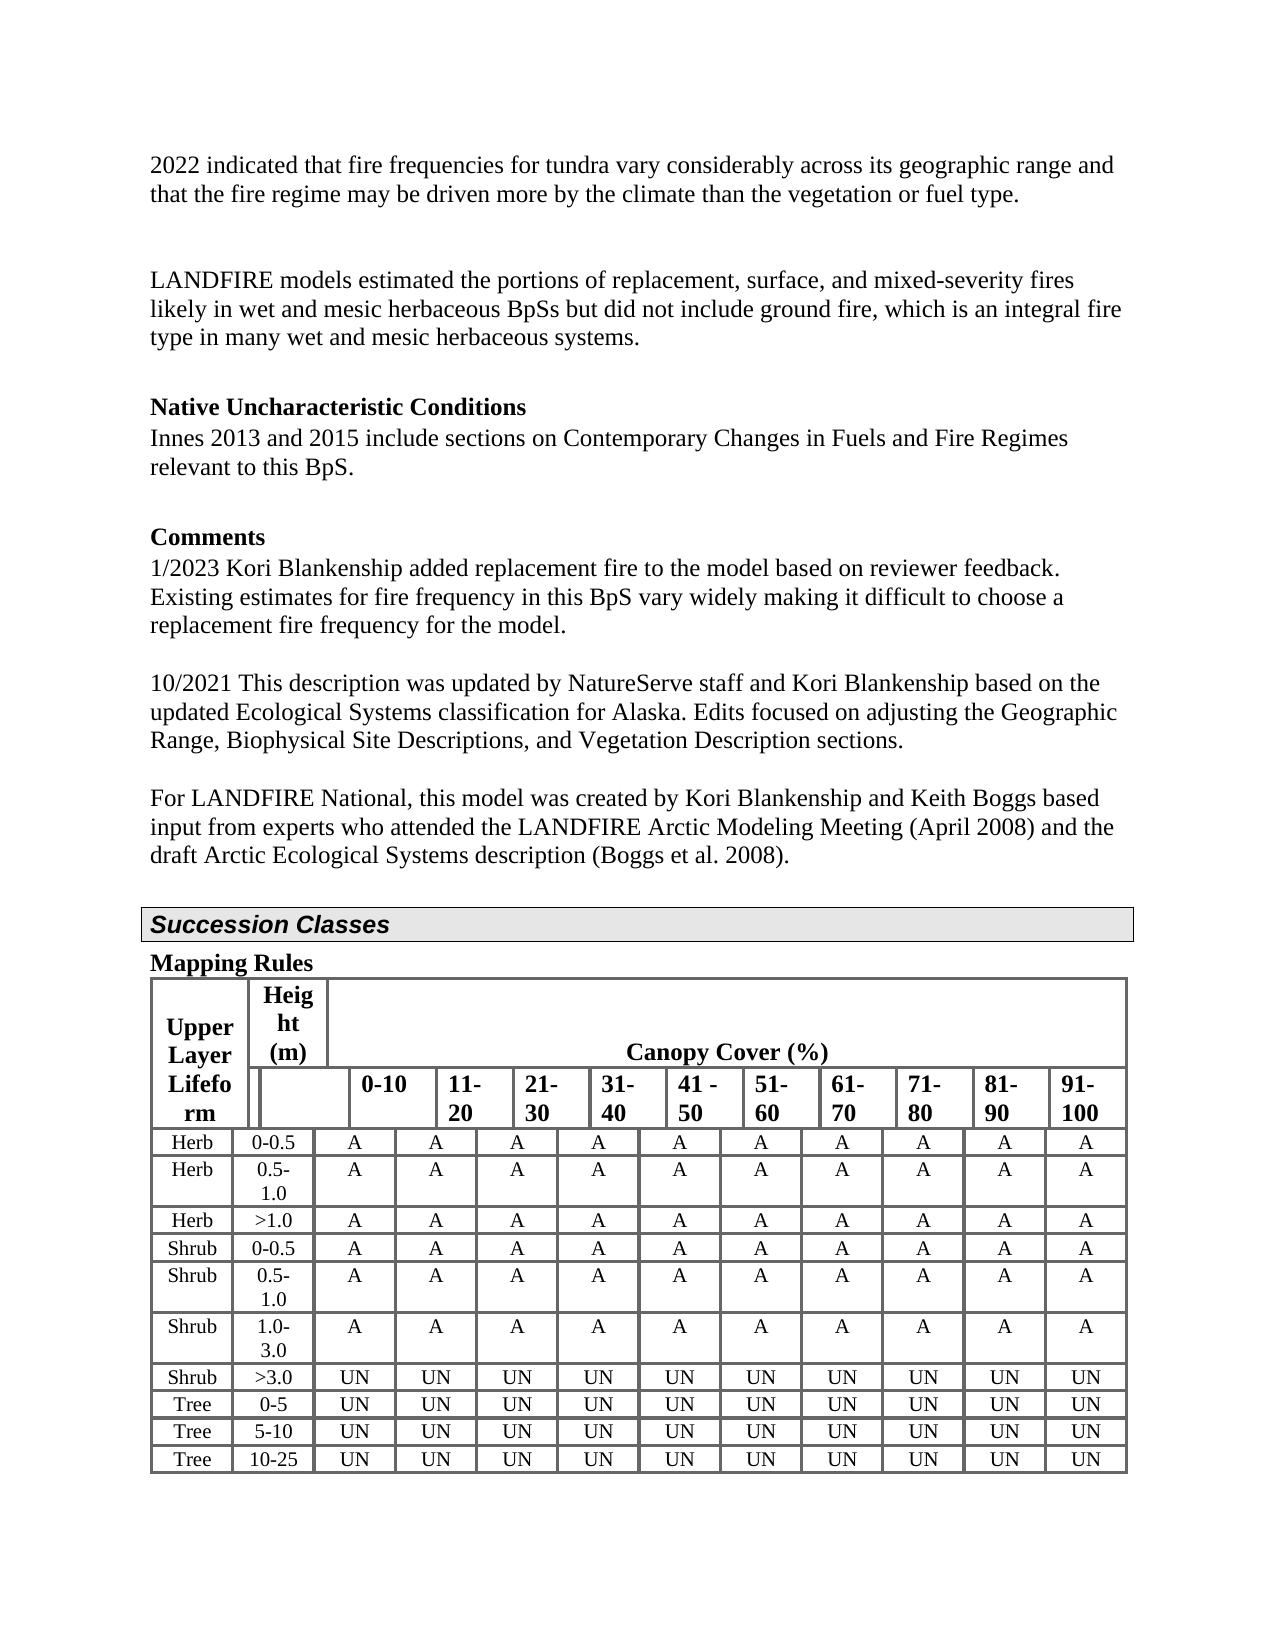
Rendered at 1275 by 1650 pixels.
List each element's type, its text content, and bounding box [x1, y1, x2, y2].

table_header Height (m) [250, 980, 326, 1066]
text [150, 150, 1125, 207]
table_cell UN [722, 1420, 800, 1443]
table_cell UN [559, 1447, 637, 1471]
table_cell UN [316, 1365, 394, 1389]
table_cell UN [884, 1392, 962, 1416]
table_cell A [966, 1157, 1044, 1205]
table_cell A [397, 1157, 475, 1205]
table_cell A [722, 1208, 800, 1232]
table_cell A [1047, 1263, 1125, 1311]
table_cell A [397, 1130, 475, 1154]
table_cell UN [803, 1392, 881, 1416]
text 10/2021 This description was updated by NatureServe staff and Kori Blankenship based on the updated Ecological Systems classification for Alaska. Edits focused on adjusting the Geographic Range, Biophysical Site Descriptions, and Vegetation Description sections. [150, 668, 1125, 754]
table_cell A [559, 1235, 637, 1259]
table_cell A [966, 1314, 1044, 1362]
table_cell A [884, 1157, 962, 1205]
table_cell UN [966, 1392, 1044, 1416]
table_cell A [641, 1157, 719, 1205]
table_cell A [316, 1208, 394, 1232]
table_cell Shrub [153, 1314, 231, 1362]
table_cell A [559, 1314, 637, 1362]
table_cell A [316, 1235, 394, 1259]
table_cell UN [559, 1365, 637, 1389]
table_cell A [1047, 1157, 1125, 1205]
text Succession Classes [142, 908, 1133, 941]
table_cell UN [884, 1420, 962, 1443]
table_cell 11-20 [438, 1069, 512, 1127]
table_cell A [641, 1208, 719, 1232]
table_cell 71-80 [898, 1069, 972, 1127]
table_cell 0-0.5 [234, 1130, 312, 1154]
table_cell A [641, 1314, 719, 1362]
table_cell UN [478, 1420, 556, 1443]
table_cell A [1047, 1314, 1125, 1362]
table_cell 0-5 [234, 1392, 312, 1416]
table_cell Tree [153, 1392, 231, 1416]
table_cell UN [722, 1365, 800, 1389]
table_cell A [884, 1263, 962, 1311]
table_cell UN [884, 1365, 962, 1389]
table_cell UN [641, 1420, 719, 1443]
table_cell UN [803, 1365, 881, 1389]
table_cell UN [316, 1392, 394, 1416]
table_header Upper Layer Lifeform [153, 980, 247, 1127]
table_cell A [397, 1235, 475, 1259]
table_cell UN [641, 1365, 719, 1389]
table_cell Herb [153, 1130, 231, 1154]
table_cell UN [316, 1420, 394, 1443]
table_cell A [966, 1130, 1044, 1154]
table_cell A [722, 1235, 800, 1259]
table_cell UN [478, 1392, 556, 1416]
table_cell UN [966, 1447, 1044, 1471]
text Comments [150, 522, 1125, 551]
table_cell >1.0 [234, 1208, 312, 1232]
table_cell 21-30 [515, 1069, 588, 1127]
table_cell A [559, 1157, 637, 1205]
table_cell Shrub [153, 1235, 231, 1259]
table_cell UN [641, 1392, 719, 1416]
table_cell A [884, 1130, 962, 1154]
table_cell A [478, 1314, 556, 1362]
table_cell 61-70 [822, 1069, 895, 1127]
table_cell A [722, 1130, 800, 1154]
table_cell A [722, 1263, 800, 1311]
table_cell UN [1047, 1392, 1125, 1416]
table_cell A [722, 1157, 800, 1205]
table_cell A [966, 1263, 1044, 1311]
table_cell 0.5-1.0 [234, 1263, 312, 1311]
table_cell A [803, 1130, 881, 1154]
table_cell Shrub [153, 1263, 231, 1311]
table_cell UN [397, 1392, 475, 1416]
table_header Canopy Cover (%) [329, 980, 1125, 1066]
table_cell A [1047, 1130, 1125, 1154]
table_cell A [559, 1263, 637, 1311]
table_cell A [1047, 1208, 1125, 1232]
table_cell UN [559, 1420, 637, 1443]
table_cell A [966, 1235, 1044, 1259]
table_cell UN [966, 1420, 1044, 1443]
table_cell A [478, 1157, 556, 1205]
text Innes 2013 and 2015 include sections on Contemporary Changes in Fuels and Fire Regimes relevant to this BpS. [150, 423, 1125, 481]
table_cell A [316, 1314, 394, 1362]
table_cell A [316, 1130, 394, 1154]
table_cell UN [559, 1392, 637, 1416]
table_cell 51-60 [745, 1069, 818, 1127]
table_cell UN [966, 1365, 1044, 1389]
table_cell 10-25 [234, 1447, 312, 1471]
table_cell A [884, 1235, 962, 1259]
table_cell UN [722, 1392, 800, 1416]
table_cell A [559, 1130, 637, 1154]
table_cell UN [397, 1365, 475, 1389]
table_cell UN [478, 1365, 556, 1389]
table_cell UN [803, 1447, 881, 1471]
table_cell A [397, 1263, 475, 1311]
table_cell 1.0-3.0 [234, 1314, 312, 1362]
table_cell >3.0 [234, 1365, 312, 1389]
table_cell Herb [153, 1208, 231, 1232]
table_cell 81-90 [975, 1069, 1048, 1127]
table_cell Shrub [153, 1365, 231, 1389]
table_cell 91-100 [1051, 1069, 1125, 1127]
table_cell A [478, 1263, 556, 1311]
table_cell 0-10 [351, 1069, 435, 1127]
table_cell A [478, 1130, 556, 1154]
table_cell UN [397, 1447, 475, 1471]
table_cell UN [1047, 1447, 1125, 1471]
table_cell A [966, 1208, 1044, 1232]
table_cell A [641, 1235, 719, 1259]
table_cell UN [1047, 1365, 1125, 1389]
text Native Uncharacteristic Conditions [150, 392, 1125, 421]
text Mapping Rules [150, 948, 1125, 977]
table_cell A [884, 1208, 962, 1232]
table_cell Tree [153, 1447, 231, 1471]
table_cell A [722, 1314, 800, 1362]
text LANDFIRE models estimated the portions of replacement, surface, and mixed-severity fires likely in wet and mesic herbaceous BpSs but did not include ground fire, which is an integral fire type in many wet and mesic herbaceous systems. [150, 265, 1125, 351]
table_cell Tree [153, 1420, 231, 1443]
table_cell A [478, 1208, 556, 1232]
table_cell UN [641, 1447, 719, 1471]
table_cell UN [884, 1447, 962, 1471]
table_cell Herb [153, 1157, 231, 1205]
table_cell 41 - 50 [668, 1069, 742, 1127]
table_cell A [1047, 1235, 1125, 1259]
table_cell A [478, 1235, 556, 1259]
text 1/2023 Kori Blankenship added replacement fire to the model based on reviewer feedback. Existing estimates for fire frequency in this BpS vary widely making it difficult to choose a replacement fire frequency for the model. [150, 553, 1125, 639]
table_cell UN [722, 1447, 800, 1471]
table_cell 31-40 [592, 1069, 665, 1127]
table_cell UN [316, 1447, 394, 1471]
table_cell UN [803, 1420, 881, 1443]
table_cell UN [397, 1420, 475, 1443]
table_cell A [803, 1208, 881, 1232]
table_cell 0.5-1.0 [234, 1157, 312, 1205]
table_cell UN [1047, 1420, 1125, 1443]
table_cell UN [478, 1447, 556, 1471]
table_cell A [316, 1157, 394, 1205]
table_cell A [641, 1130, 719, 1154]
table_cell A [884, 1314, 962, 1362]
table_cell A [559, 1208, 637, 1232]
table_cell 0-0.5 [234, 1235, 312, 1259]
table_cell 5-10 [234, 1420, 312, 1443]
table_cell A [397, 1314, 475, 1362]
table_cell A [397, 1208, 475, 1232]
table_cell A [803, 1314, 881, 1362]
table_cell A [803, 1263, 881, 1311]
table_cell A [316, 1263, 394, 1311]
table_cell A [641, 1263, 719, 1311]
table_cell A [803, 1157, 881, 1205]
table_cell A [803, 1235, 881, 1259]
text For LANDFIRE National, this model was created by Kori Blankenship and Keith Boggs based input from experts who attended the LANDFIRE Arctic Modeling Meeting (April 2008) and the draft Arctic Ecological Systems description (Boggs et al. 2008). [150, 783, 1125, 869]
